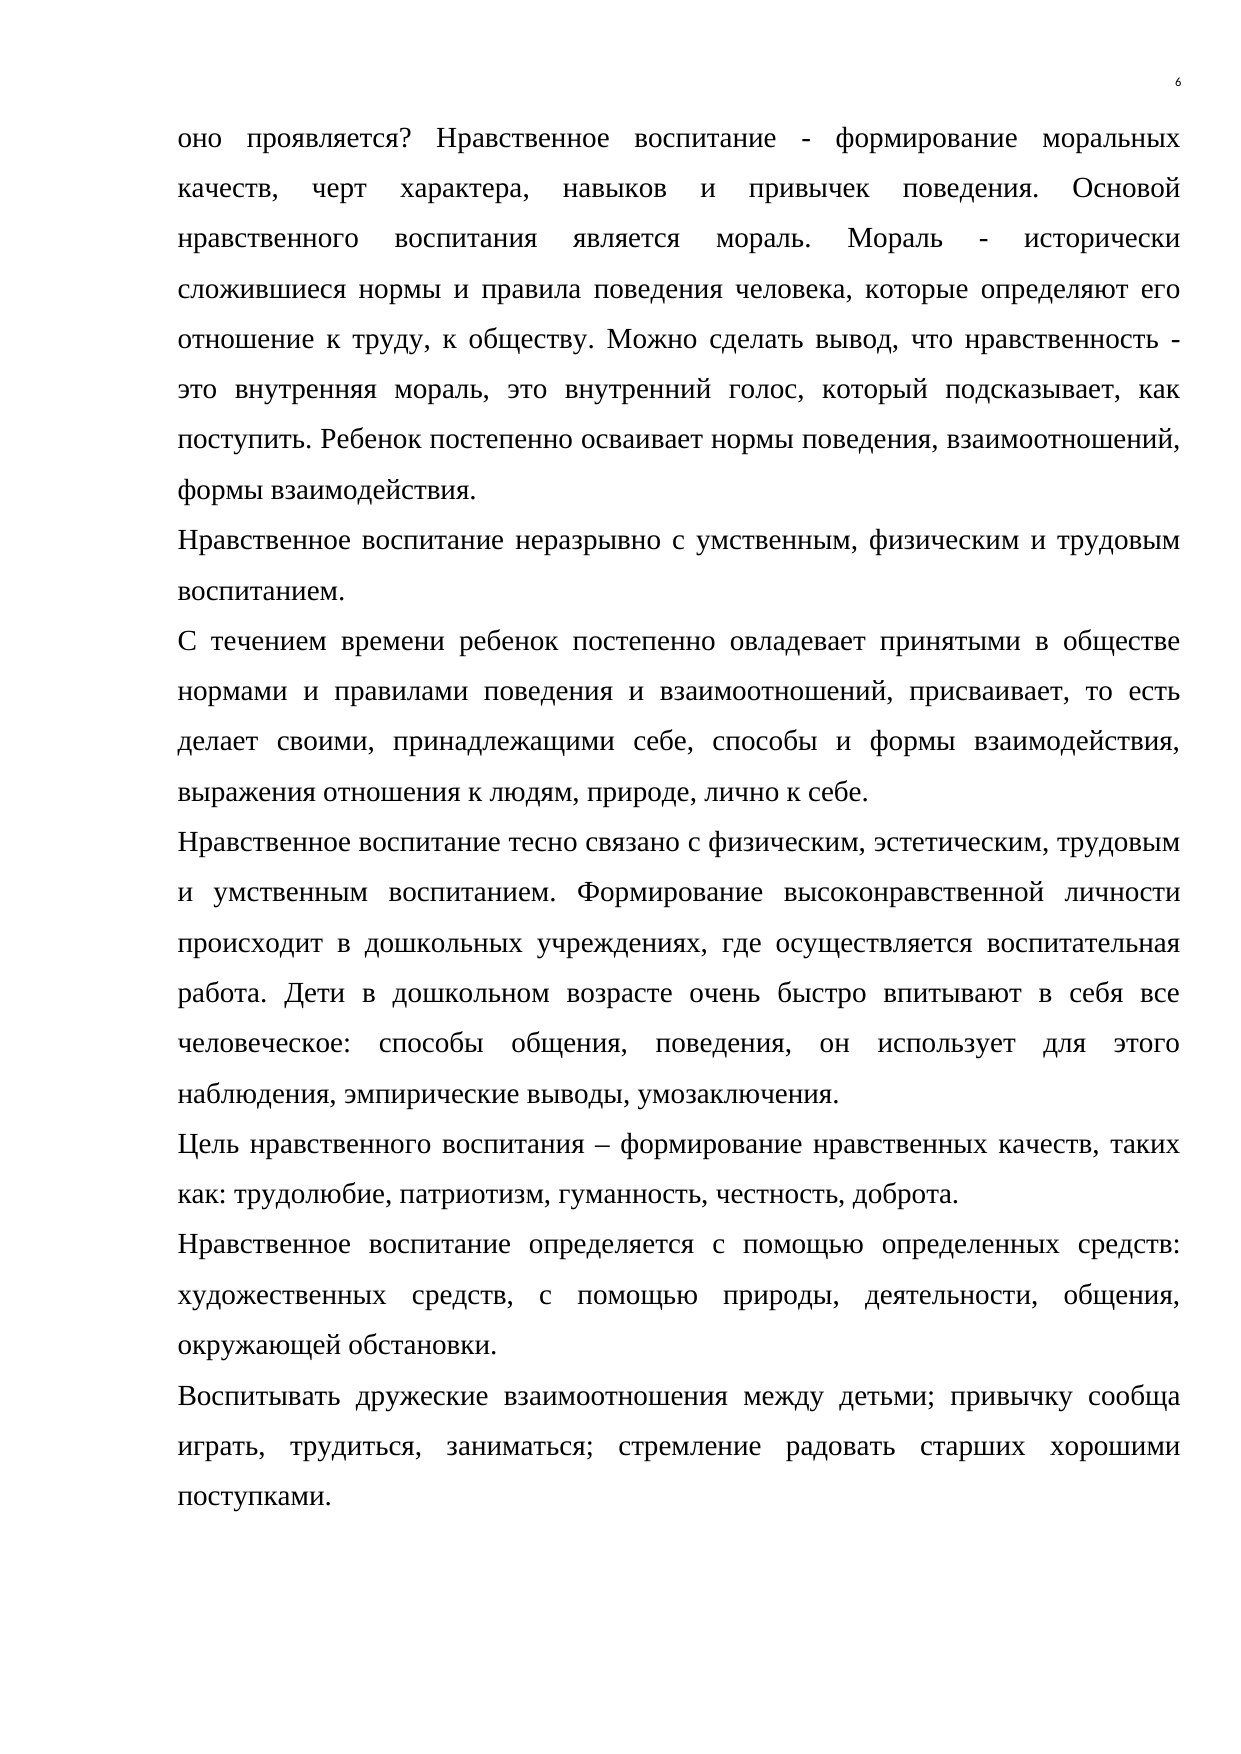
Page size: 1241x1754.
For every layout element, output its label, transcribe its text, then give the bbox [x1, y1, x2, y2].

text Воспитывать дружеские взаимоотношения между детьми; привычку сообща играть, трудиться, заниматься; стремление радовать старших хорошими поступками. [177, 1378, 1181, 1512]
text Нравственное воспитание тесно связано с физическим, эстетическим, трудовым и умственным воспитанием. Формирование высоконравственной личности происходит в дошкольных учреждениях, где осуществляется воспитательная работа. Дети в дошкольном возрасте очень быстро впитывают в себя все человеческое: способы общения, поведения, он использует для этого наблюдения, эмпирические выводы, умозаключения. [177, 824, 1181, 1109]
text Нравственное воспитание неразрывно с умственным, физическим и трудовым воспитанием. [177, 522, 1181, 606]
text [177, 120, 1181, 506]
text С течением времени ребенок постепенно овладевает принятыми в обществе нормами и правилами поведения и взаимоотношений, присваивает, то есть делает своими, принадлежащими себе, способы и формы взаимодействия, выражения отношения к людям, природе, лично к себе. [177, 623, 1181, 807]
text Цель нравственного воспитания – формирование нравственных качеств, таких как: трудолюбие, патриотизм, гуманность, честность, доброта. [177, 1126, 1181, 1210]
text Нравственное воспитание определяется с помощью определенных средств: художественных средств, с помощью природы, деятельности, общения, окружающей обстановки. [177, 1227, 1181, 1361]
